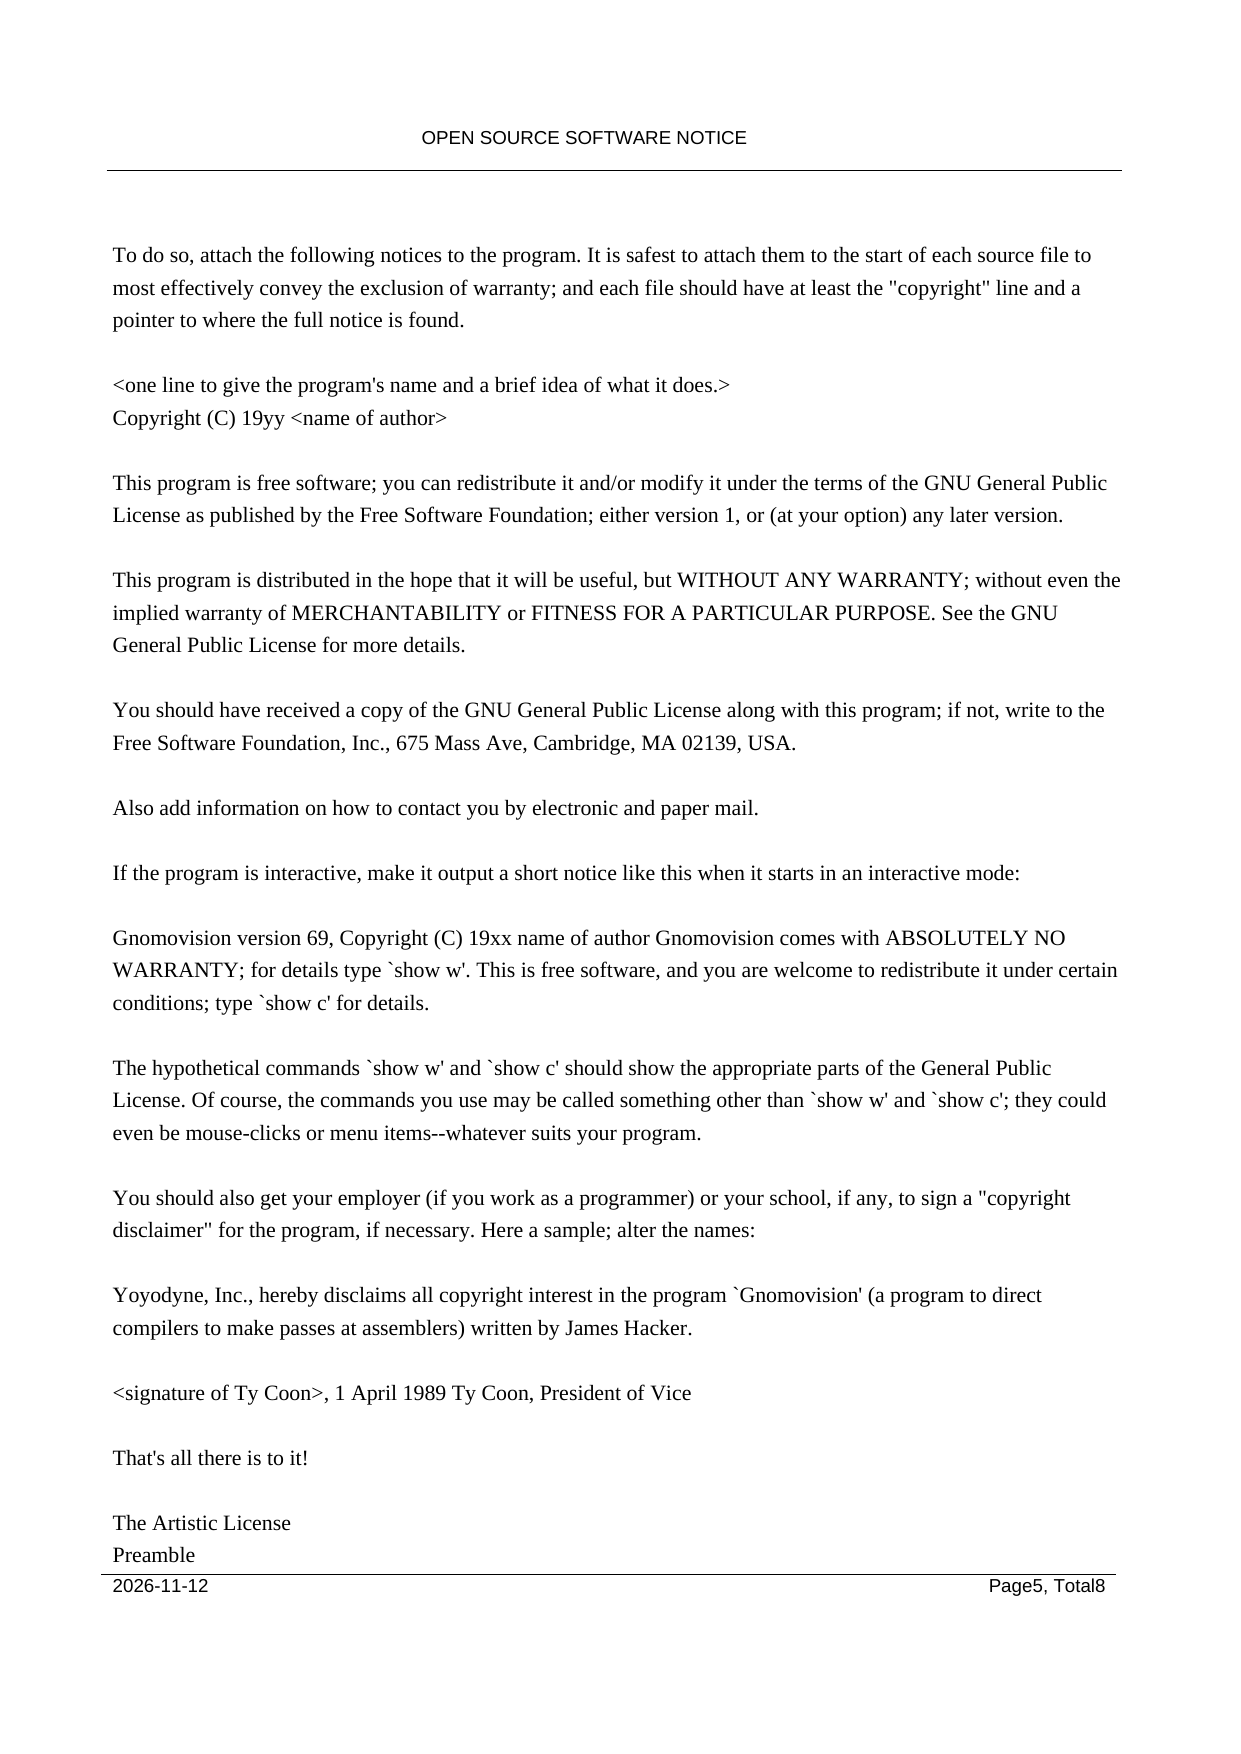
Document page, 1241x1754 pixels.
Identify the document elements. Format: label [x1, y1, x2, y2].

text [112, 206, 1128, 1571]
